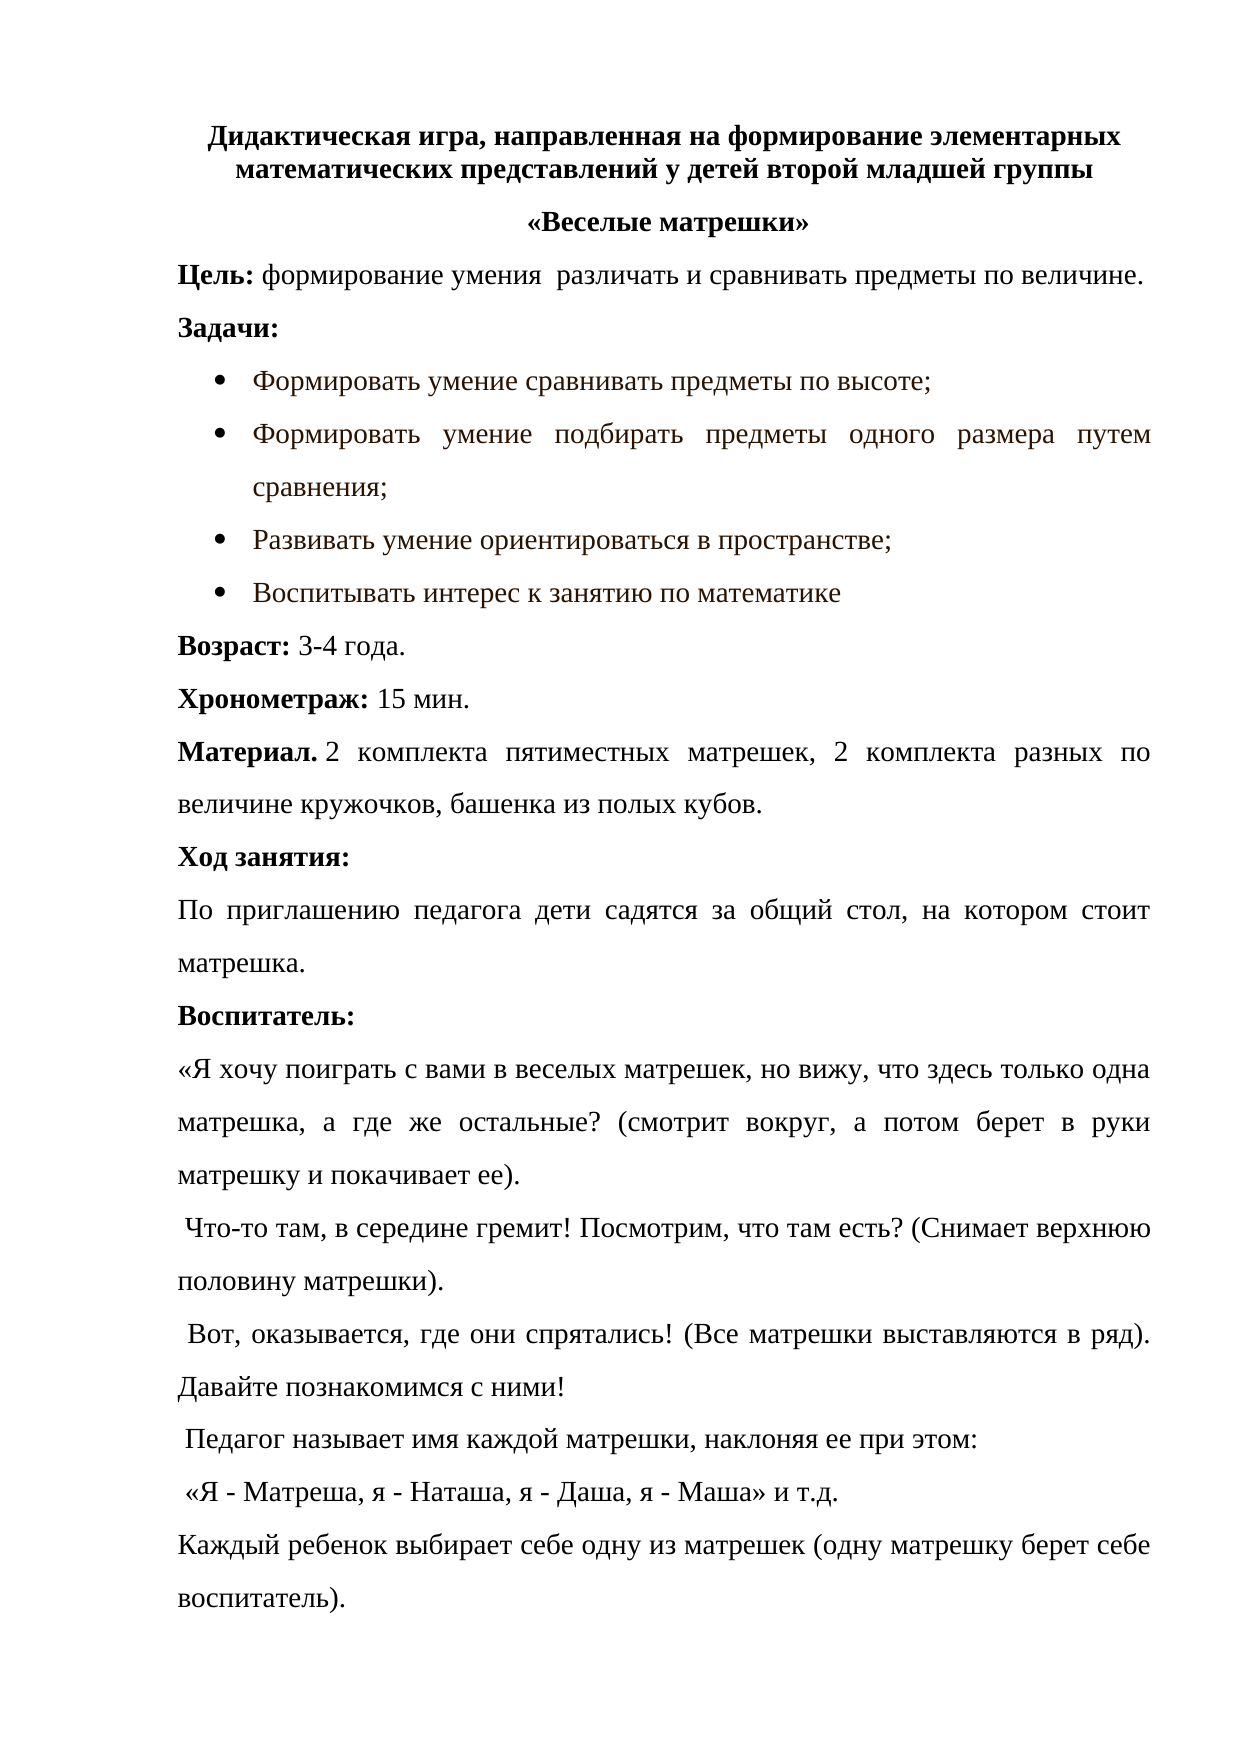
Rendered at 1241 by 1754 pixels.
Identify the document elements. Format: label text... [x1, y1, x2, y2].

text Каждый ребенок выбирает себе одну из матрешек (одну матрешку берет себе воспитатель). [177, 1508, 1152, 1614]
text Дидактическая игра, направленная на формирование элементарных математических представлений у детей второй младшей группы [177, 118, 1152, 185]
text Ход занятия: [177, 820, 1152, 873]
list Формировать умение подбирать предметы одного размера путем сравнения; [215, 397, 1152, 503]
list Воспитывать интерес к занятию по математике [215, 556, 1152, 608]
text Цель: формирование умения различать и сравнивать предметы по величине. [177, 238, 1152, 291]
list Формировать умение сравнивать предметы по высоте; [215, 344, 1152, 397]
text Материал. 2 комплекта пятиместных матрешек, 2 комплекта разных по величине кружочков, башенка из полых кубов. [177, 714, 1152, 820]
text «Я хочу поиграть с вами в веселых матрешек, но вижу, что здесь только одна матрешка, а где же остальные? (смотрит вокруг, а потом берет в руки матрешку и покачивает ее). [177, 1032, 1152, 1191]
text Что-то там, в середине гремит! Посмотрим, что там есть? (Снимает верхнюю половину матрешки). [177, 1191, 1152, 1296]
text Вот, оказывается, где они спрятались! (Все матрешки выставляются в ряд). Давайте познакомимся с ними! [177, 1296, 1152, 1402]
text «Я - Матреша, я - Наташа, я - Даша, я - Маша» и т.д. [177, 1455, 1152, 1508]
text Возраст: 3-4 года. [177, 608, 1152, 661]
text По приглашению педагога дети садятся за общий стол, на котором стоит матрешка. [177, 873, 1152, 979]
text Педагог называет имя каждой матрешки, наклоняя ее при этом: [177, 1402, 1152, 1455]
text «Веселые матрешки» [177, 185, 1152, 238]
text Хронометраж: 15 мин. [177, 661, 1152, 714]
text Задачи: [177, 291, 1152, 344]
text Воспитатель: [177, 979, 1152, 1032]
list Развивать умение ориентироваться в пространстве; [215, 503, 1152, 556]
